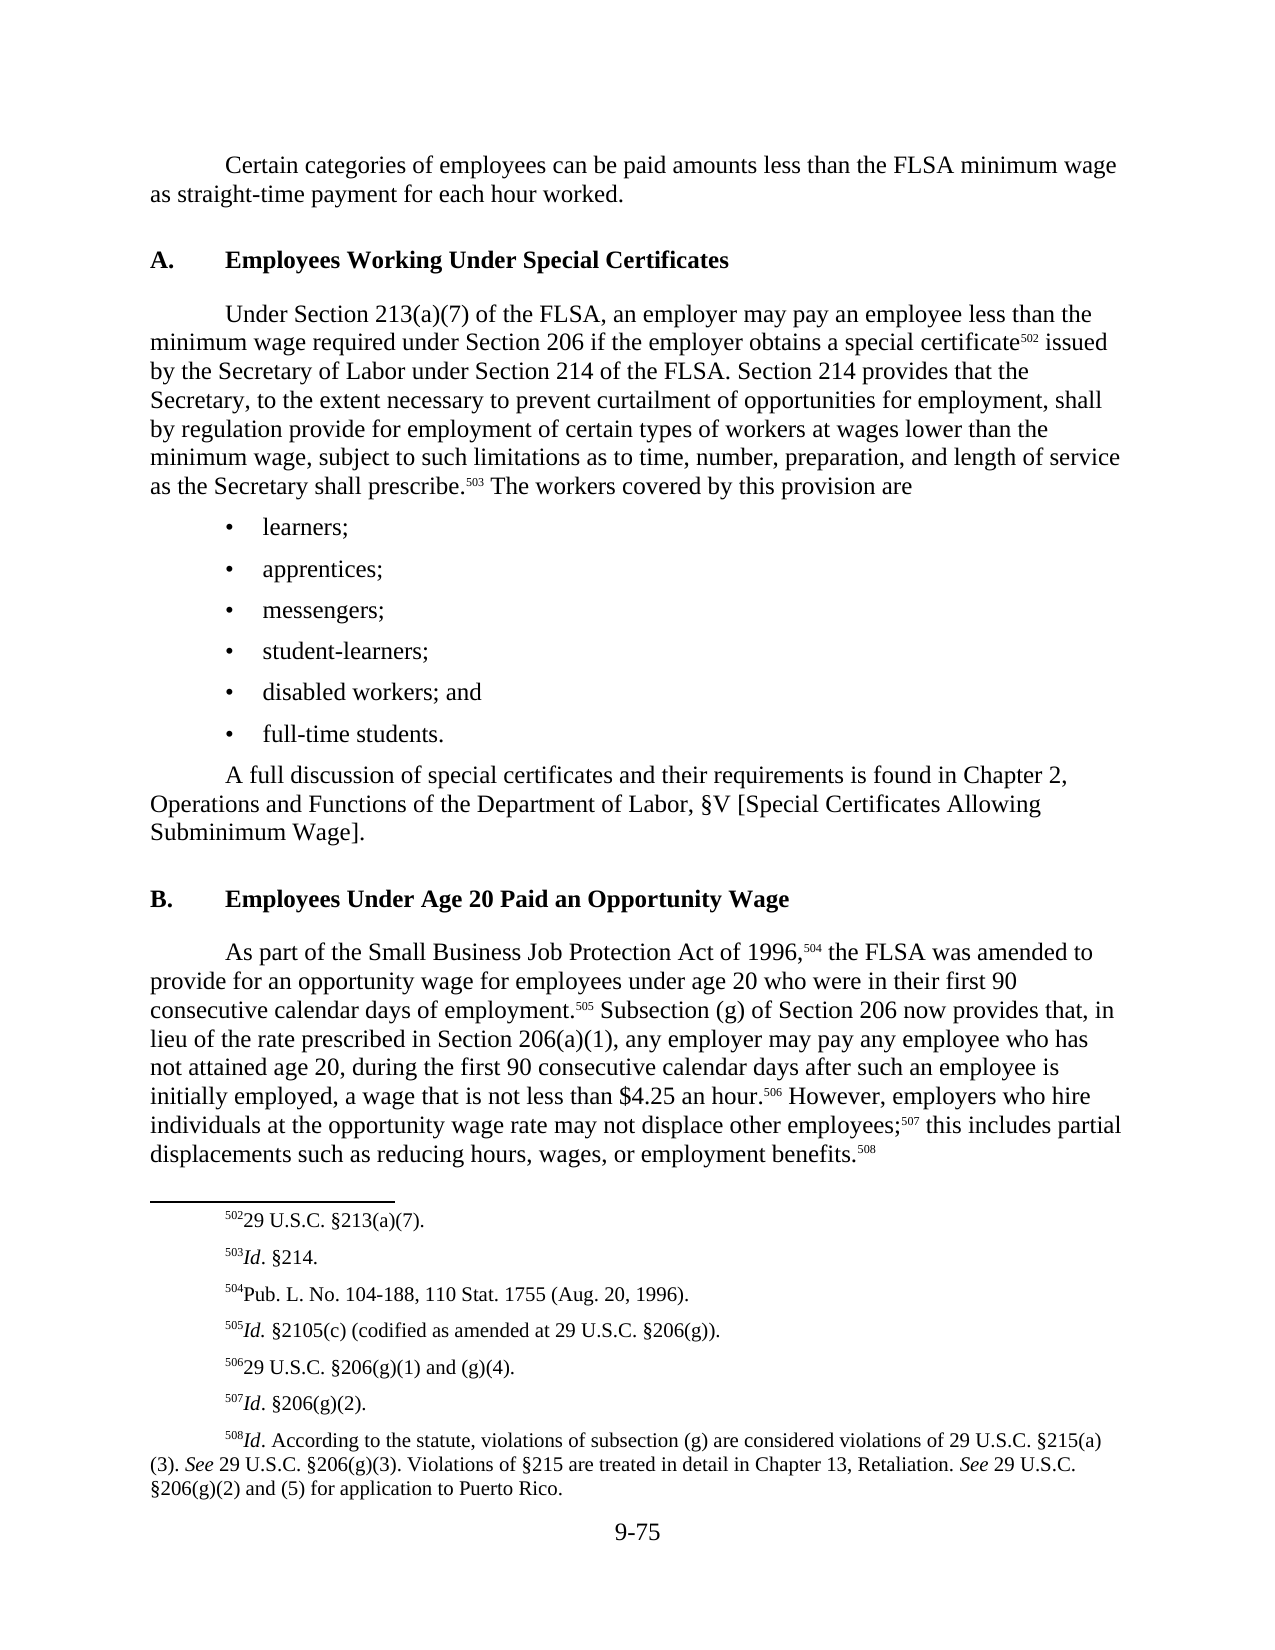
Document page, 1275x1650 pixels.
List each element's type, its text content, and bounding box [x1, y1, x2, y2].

text Under Section 213(a)(7) of the FLSA, an employer may pay an employee less than the minimum wage required under Section 206 if the employer obtains a special certificate issued by the Secretary of Labor under Section 214 of the FLSA. Section 214 provides that the Secretary, to the extent necessary to prevent curtailment of opportunities for employment, shall by regulation provide for employment of certain types of workers at wages lower than the minimum wage, subject to such limitations as to time, number, preparation, and length of service as the Secretary shall prescribe. The workers covered by this provision are [150, 299, 1125, 500]
text • student-learners; [225, 636, 1125, 665]
text • learners; [225, 512, 1125, 541]
text • full-time students. [225, 719, 1125, 747]
text As part of the Small Business Job Protection Act of 1996, the FLSA was amended to provide for an opportunity wage for employees under age 20 who were in their first 90 consecutive calendar days of employment. Subsection (g) of Section 206 now provides that, in lieu of the rate prescribed in Section 206(a)(1), any employer may pay any employee who has not attained age 20, during the first 90 consecutive calendar days after such an employee is initially employed, a wage that is not less than $4.25 an hour. However, employers who hire individuals at the opportunity wage rate may not displace other employees; this includes partial displacements such as reducing hours, wages, or employment benefits. [150, 937, 1125, 1167]
text • disabled workers; and [225, 677, 1125, 706]
text A. Employees Working Under Special Certificates [150, 245, 1125, 274]
text B. Employees Under Age 20 Paid an Opportunity Wage [150, 884, 1125, 912]
text Certain categories of employees can be paid amounts less than the FLSA minimum wage as straight-time payment for each hour worked. [150, 150, 1125, 207]
text A full discussion of special certificates and their requirements is found in Chapter 2, Operations and Functions of the Department of Labor, §V [Special Certificates Allowing Subminimum Wage]. [150, 760, 1125, 846]
text • messengers; [225, 595, 1125, 624]
text • apprentices; [225, 554, 1125, 582]
